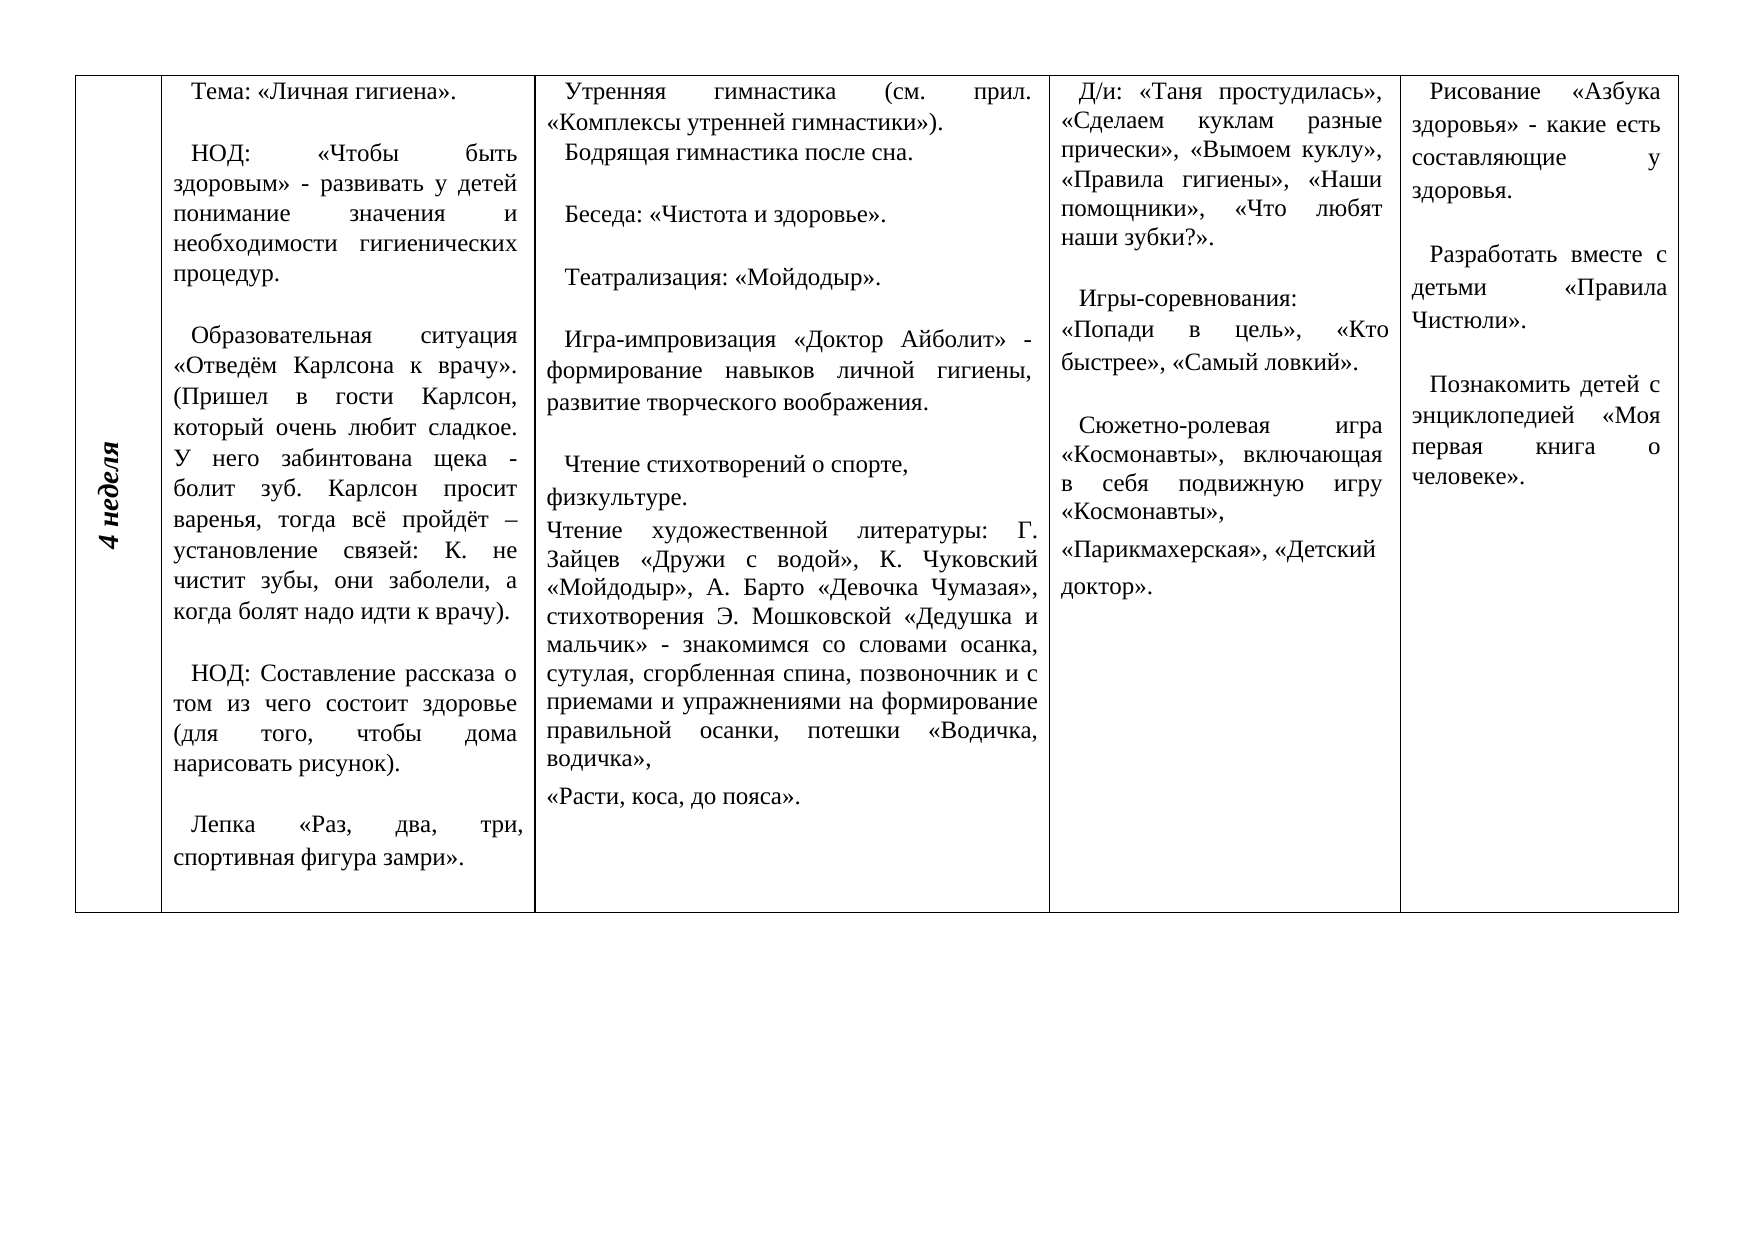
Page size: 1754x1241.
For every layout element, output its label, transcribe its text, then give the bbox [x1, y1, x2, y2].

table_cell 4 неделя [76, 76, 161, 912]
table_cell Рисование «Азбука здоровья» - какие есть составляющие у здоровья. Разработать вместе с детьми «Правила Чистюли». Познакомить детей с энциклопедией «Моя первая книга о человеке». [1401, 76, 1678, 912]
table_cell Тема: «Личная гигиена». НОД: «Чтобы быть здоровым» - развивать у детей понимание значения и необходимости гигиенических процедур. Образовательная ситуация «Отведём Карлсона к врачу». (Пришел в гости Карлсон, который очень любит сладкое. У него забинтована щека - болит зуб. Карлсон просит варенья, тогда всё пройдёт – установление связей: К. не чистит зубы, они заболели, а когда болят надо идти к врачу). НОД: Составление рассказа о том из чего состоит здоровье (для того, чтобы дома нарисовать рисунок). Лепка «Раз, два, три, спортивная фигура замри». [162, 76, 534, 912]
table_cell Д/и: «Таня простудилась», «Сделаем куклам разные прически», «Вымоем куклу», «Правила гигиены», «Наши помощники», «Что любят наши зубки?». Игры-соревнования: «Попади в цель», «Кто быстрее», «Самый ловкий». Сюжетно-ролевая игра «Космонавты», включающая в себя подвижную игру «Космонавты», «Парикмахерская», «Детский доктор». [1050, 76, 1400, 912]
table_cell Утренняя гимнастика (см. прил. «Комплексы утренней гимнастики»). Бодрящая гимнастика после сна. Беседа: «Чистота и здоровье». Театрализация: «Мойдодыр». Игра-импровизация «Доктор Айболит» - формирование навыков личной гигиены, развитие творческого воображения. Чтение стихотворений о спорте, физкультуре. Чтение художественной литературы: Г. Зайцев «Дружи с водой», К. Чуковский «Мойдодыр», А. Барто «Девочка Чумазая», стихотворения Э. Мошковской «Дедушка и мальчик» - знакомимся со словами осанка, сутулая, сгорбленная спина, позвоночник и с приемами и упражнениями на формирование правильной осанки, потешки «Водичка, водичка», «Расти, коса, до пояса». [536, 76, 1049, 912]
